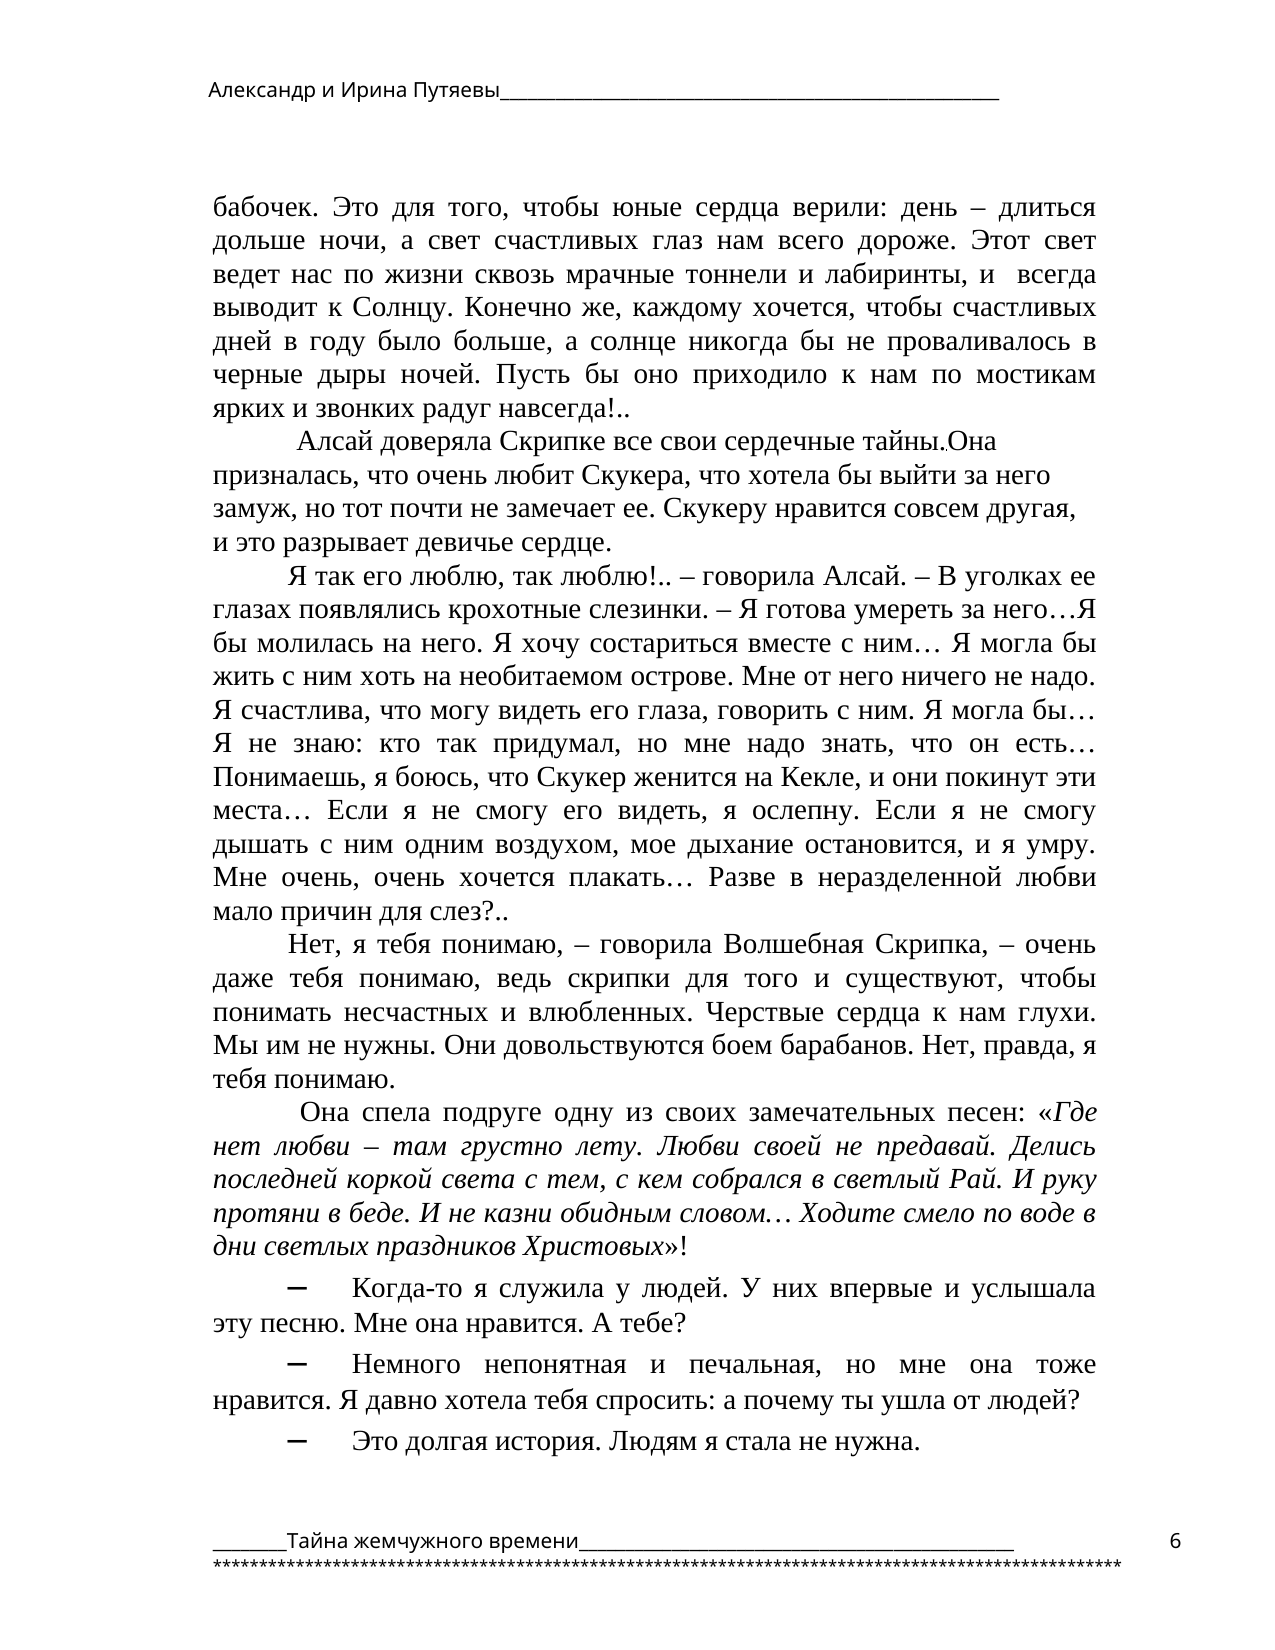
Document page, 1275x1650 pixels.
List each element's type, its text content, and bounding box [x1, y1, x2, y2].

text Алсай доверяла Скрипке все свои сердечные тайны. Она призналась, что очень любит Скукера, что хотела бы выйти за него замуж, но тот почти не замечает ее. Скукеру нравится совсем другая, и это разрывает девичье сердце. [213, 423, 1097, 558]
list Это долгая история. Людям я стала не нужна. [213, 1415, 1097, 1458]
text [213, 189, 1097, 423]
list Немного непонятная и печальная, но мне она тоже нравится. Я давно хотела тебя спросить: а почему ты ушла от людей? [213, 1339, 1097, 1415]
list Когда-то я служила у людей. У них впервые и услышала эту песню. Мне она нравится. А тебе? [213, 1262, 1097, 1339]
text Нет, я тебя понимаю, – говорила Волшебная Скрипка, – очень даже тебя понимаю, ведь скрипки для того и существуют, чтобы понимать несчастных и влюбленных. Черствые сердца к нам глухи. Мы им не нужны. Они довольствуются боем барабанов. Нет, правда, я тебя понимаю. [213, 927, 1097, 1094]
text Я так его люблю, так люблю!.. – говорила Алсай. – В уголках ее глазах появлялись крохотные слезинки. – Я готова умереть за него…Я бы молилась на него. Я хочу состариться вместе с ним… Я могла бы жить с ним хоть на необитаемом острове. Мне от него ничего не надо. Я счастлива, что могу видеть его глаза, говорить с ним. Я могла бы… Я не знаю: кто так придумал, но мне надо знать, что он есть… Понимаешь, я боюсь, что Скукер женится на Кекле, и они покинут эти места… Если я не смогу его видеть, я ослепну. Если я не смогу дышать с ним одним воздухом, мое дыхание остановится, и я умру. Мне очень, очень хочется плакать… Разве в неразделенной любви мало причин для слез?.. [213, 558, 1097, 927]
text Она спела подруге одну из своих замечательных песен: «Где нет любви – там грустно лету. Любви своей не предавай. Делись последней коркой света с тем, с кем собрался в светлый Рай. И руку протяни в беде. И не казни обидным словом… Ходите смело по воде в дни светлых праздников Христовых»! [213, 1094, 1097, 1262]
